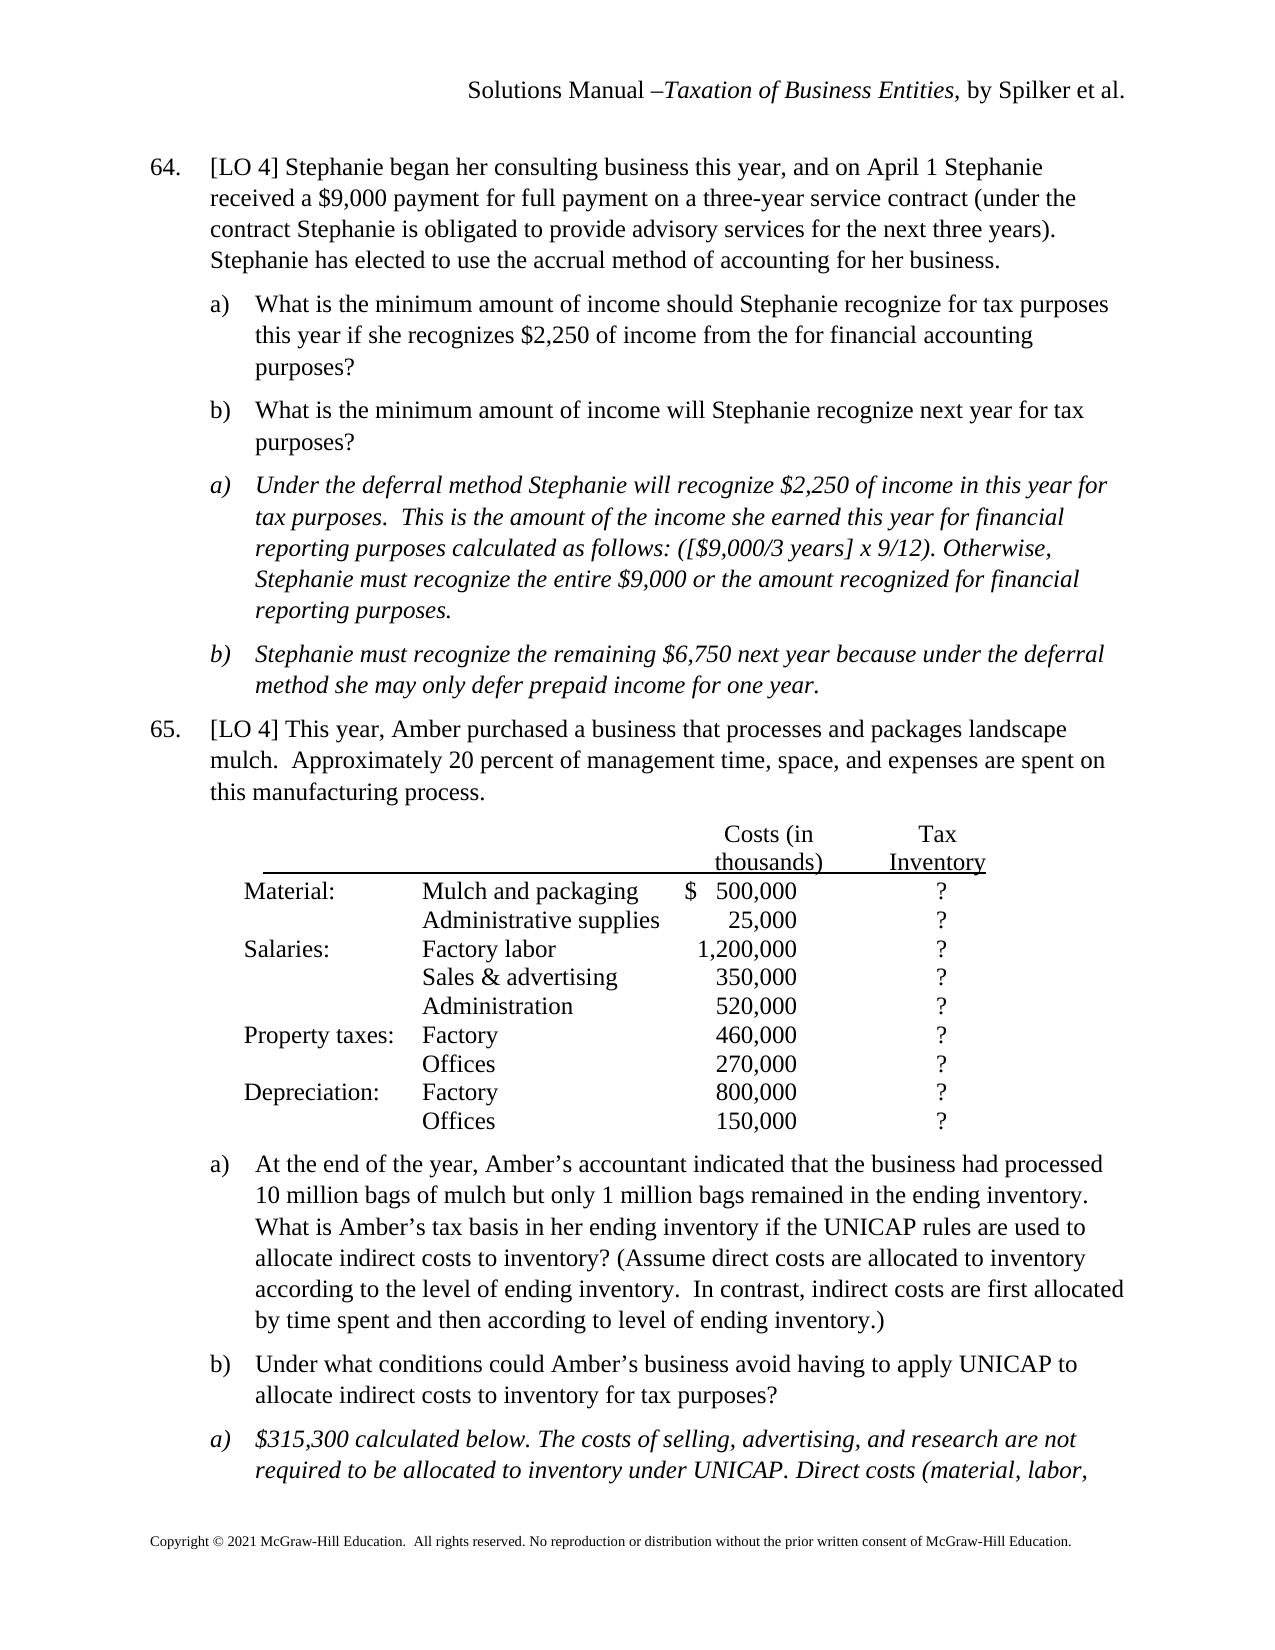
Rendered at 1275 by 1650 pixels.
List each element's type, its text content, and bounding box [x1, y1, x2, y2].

text a) Under the deferral method Stephanie will recognize $2,250 of income in this year for tax purposes. This is the amount of the income she earned this year for financial reporting purposes calculated as follows: ([$9,000/3 years] x 9/12). Otherwise, Stephanie must recognize the entire $9,000 or the amount recognized for financial reporting purposes. [210, 469, 1125, 625]
text b) Under what conditions could Amber’s business avoid having to apply UNICAP to allocate indirect costs to inventory for tax purposes? [210, 1347, 1125, 1410]
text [210, 1422, 1125, 1485]
text b) What is the minimum amount of income will Stephanie recognize next year for tax purposes? [210, 394, 1125, 456]
text a) At the end of the year, Amber’s accountant indicated that the business had processed 10 million bags of mulch but only 1 million bags remained in the ending inventory. What is Amber’s tax basis in her ending inventory if the UNICAP rules are used to allocate indirect costs to inventory? (Assume direct costs are allocated to inventory according to the level of ending inventory. In contrast, indirect costs are first allocated by time spent and then according to level of ending inventory.) [210, 1147, 1125, 1335]
text a) What is the minimum amount of income should Stephanie recognize for tax purposes this year if she recognizes $2,250 of income from the for financial accounting purposes? [210, 287, 1125, 381]
text 65. [LO 4] This year, Amber purchased a business that processes and packages landscape mulch. Approximately 20 percent of management time, space, and expenses are spent on this manufacturing process. [150, 712, 1125, 806]
text Costs (in Tax thousands) Inventory [150, 819, 1125, 876]
text Material: Mulch and packaging $ 500,000 ? Administrative supplies 25,000 ? Salaries: Factory labor 1,200,000 ? Sales & advertising 350,000 ? Administration 520,000 ? Property taxes: Factory 460,000 ? Offices 270,000 ? Depreciation: Factory 800,000 ? Offices 150,000 ? [150, 876, 1125, 1135]
text 64. [LO 4] Stephanie began her consulting business this year, and on April 1 Stephanie received a $9,000 payment for full payment on a three-year service contract (under the contract Stephanie is obligated to provide advisory services for the next three years). Stephanie has elected to use the accrual method of accounting for her business. [150, 150, 1125, 275]
text b) Stephanie must recognize the remaining $6,750 next year because under the deferral method she may only defer prepaid income for one year. [210, 637, 1125, 700]
